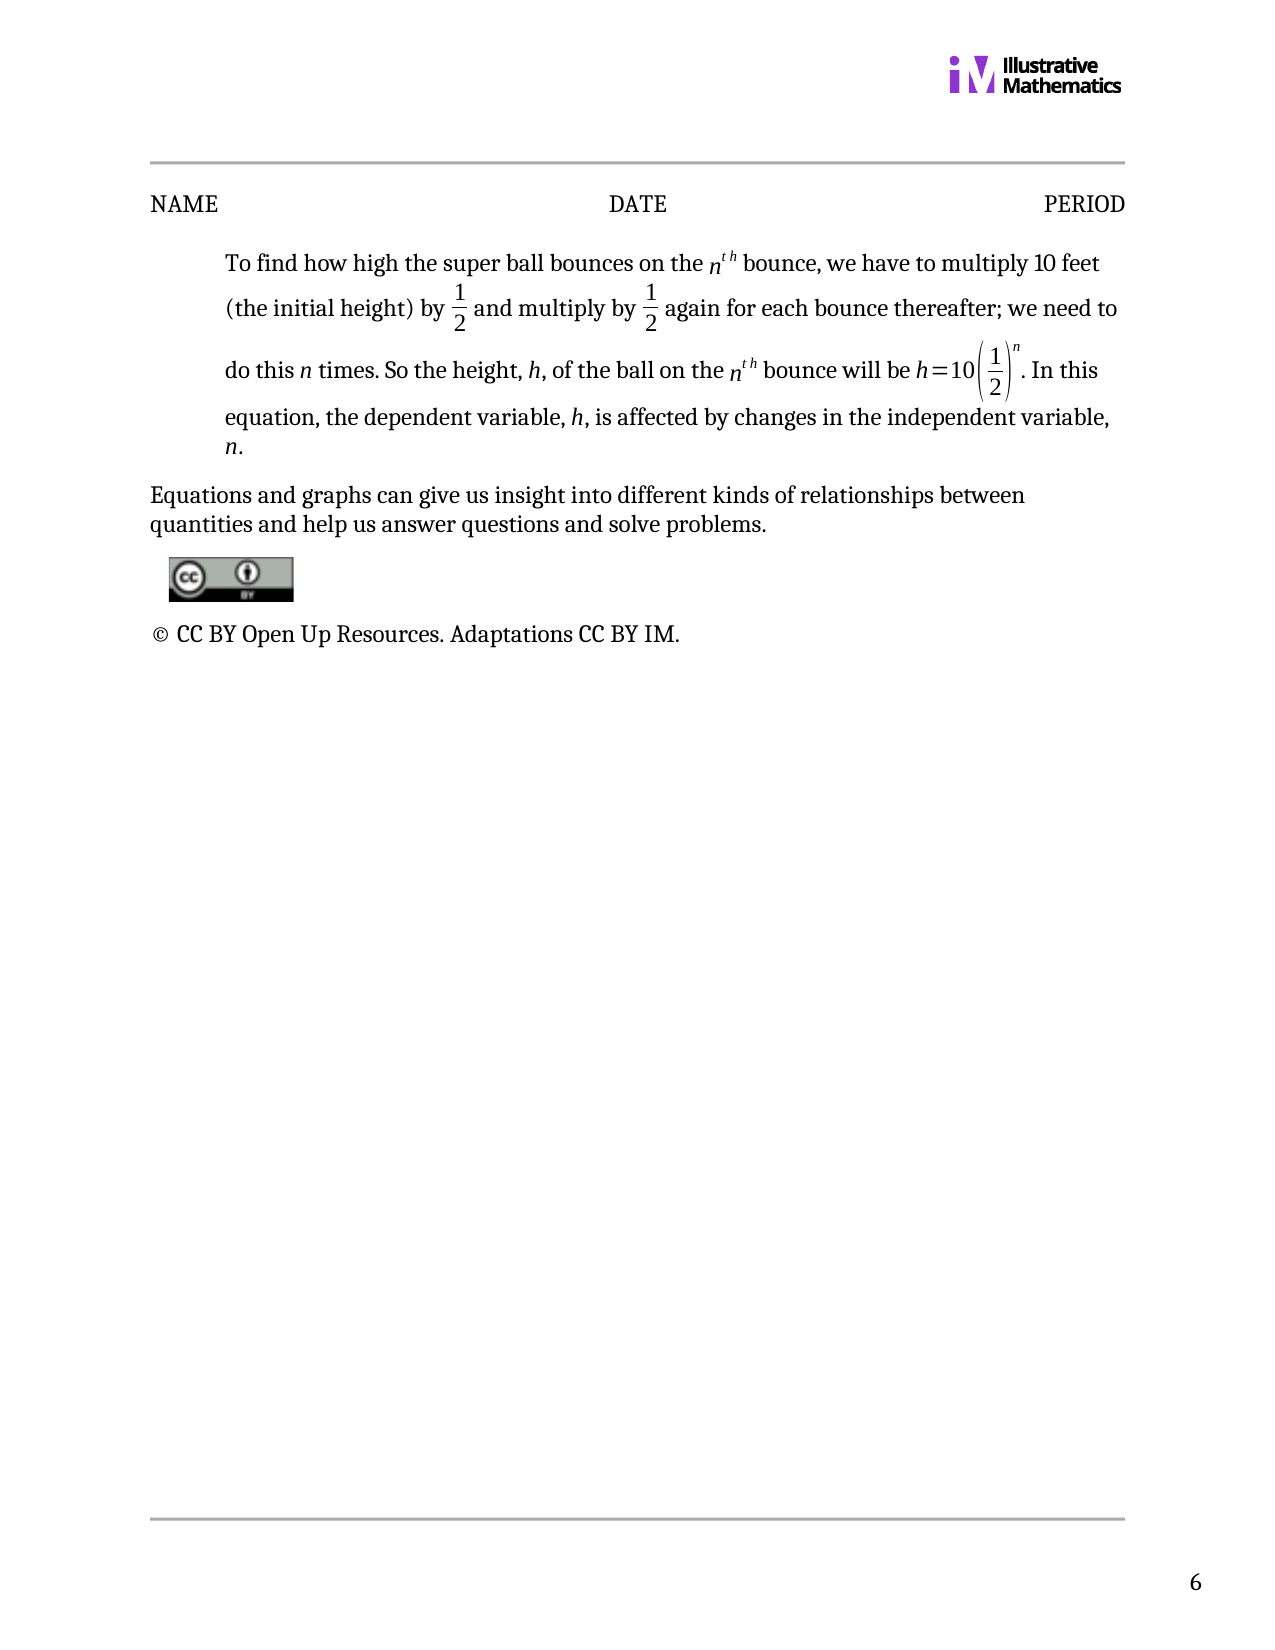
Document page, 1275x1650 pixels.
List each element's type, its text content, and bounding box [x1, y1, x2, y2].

picture [168, 557, 294, 602]
list To find how high the super ball bounces on the bounce, we have to multiply 10 feet (the initial height) by and multiply by again for each bounce thereafter; we need to do this times. So the height, , of the ball on the bounce will be . In this equation, the dependent variable, , is affected by changes in the independent variable, . [175, 247, 1125, 461]
picture [949, 55, 1121, 93]
text Equations and graphs can give us insight into different kinds of relationships between quantities and help us answer questions and solve problems. [150, 481, 1125, 539]
text © CC BY Open Up Resources. Adaptations CC BY IM. [150, 620, 1125, 649]
